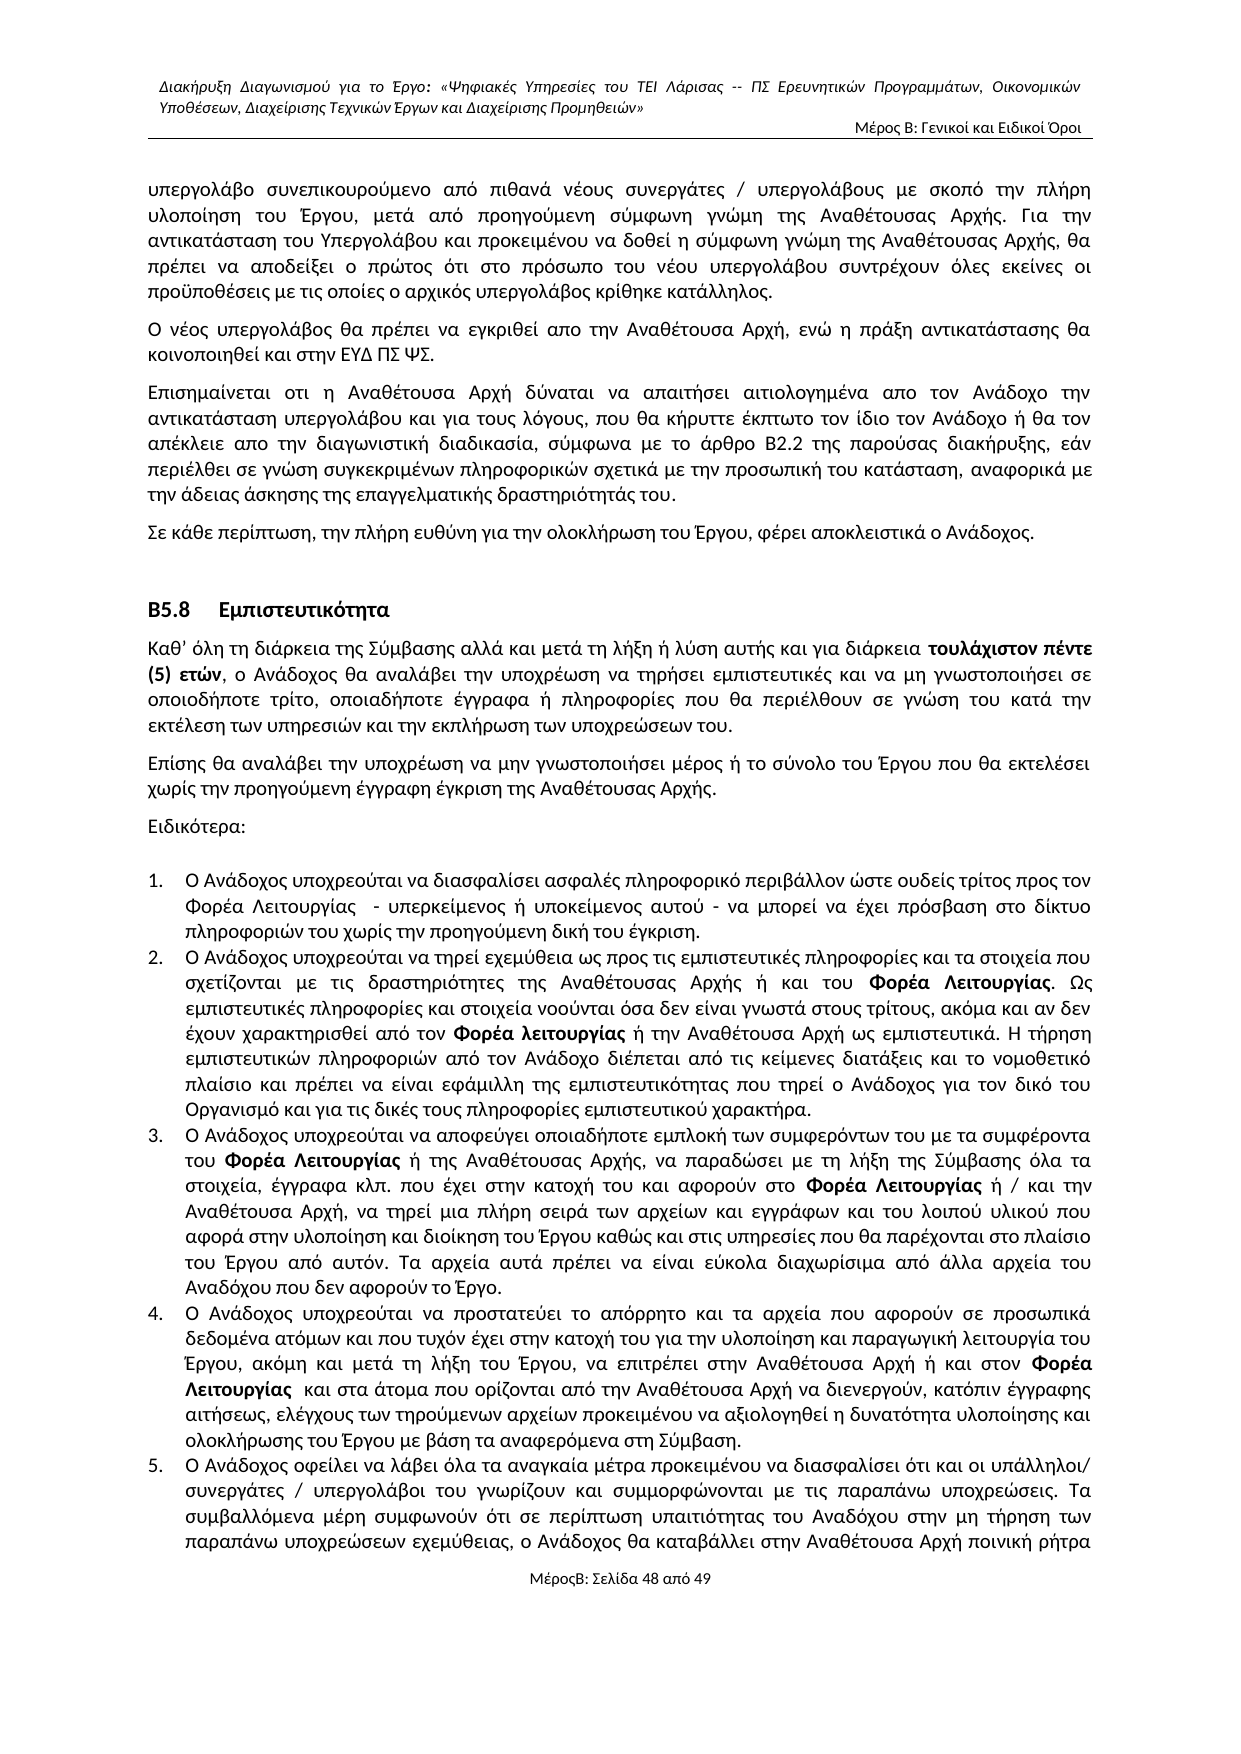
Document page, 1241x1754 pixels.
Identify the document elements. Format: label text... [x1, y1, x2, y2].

text Καθ’ όλη τη διάρκεια της Σύμβασης αλλά και μετά τη λήξη ή λύση αυτής και για διάρκεια τουλάχιστον πέντε (5) ετών, ο Ανάδοχος θα αναλάβει την υποχρέωση να τηρήσει εμπιστευτικές και να μη γνωστοποιήσει σε οποιοδήποτε τρίτο, οποιαδήποτε έγγραφα ή πληροφορίες που θα περιέλθουν σε γνώση του κατά την εκτέλεση των υπηρεσιών και την εκπλήρωση των υποχρεώσεων του. [148, 636, 1092, 737]
list Ο Ανάδοχος υποχρεούται να προστατεύει το απόρρητο και τα αρχεία που αφορούν σε προσωπικά δεδομένα ατόμων και που τυχόν έχει στην κατοχή του για την υλοποίηση και παραγωγική λειτουργία του Έργου, ακόμη και μετά τη λήξη του Έργου, να επιτρέπει στην Αναθέτουσα Αρχή ή και στον Φορέα Λειτουργίας και στα άτομα που ορίζονται από την Αναθέτουσα Αρχή να διενεργούν, κατόπιν έγγραφης αιτήσεως, ελέγχους των τηρούμενων αρχείων προκειμένου να αξιολογηθεί η δυνατότητα υλοποίησης και ολοκλήρωσης του Έργου με βάση τα αναφερόμενα στη Σύμβαση. [148, 1300, 1092, 1452]
text Ο νέος υπεργολάβος θα πρέπει να εγκριθεί απο την Αναθέτουσα Αρχή, ενώ η πράξη αντικατάστασης θα κοινοποιηθεί και στην ΕΥΔ ΠΣ ΨΣ. [148, 316, 1092, 367]
text Επίσης θα αναλάβει την υποχρέωση να μην γνωστοποιήσει μέρος ή το σύνολο του Έργου που θα εκτελέσει χωρίς την προηγούμενη έγγραφη έγκριση της Αναθέτουσας Αρχής. [148, 750, 1092, 801]
list Ο Ανάδοχος υποχρεούται να τηρεί εχεμύθεια ως προς τις εμπιστευτικές πληροφορίες και τα στοιχεία που σχετίζονται με τις δραστηριότητες της Αναθέτουσας Αρχής ή και του Φορέα Λειτουργίας. Ως εμπιστευτικές πληροφορίες και στοιχεία νοούνται όσα δεν είναι γνωστά στους τρίτους, ακόμα και αν δεν έχουν χαρακτηρισθεί από τον Φορέα λειτουργίας ή την Αναθέτουσα Αρχή ως εμπιστευτικά. Η τήρηση εμπιστευτικών πληροφοριών από τον Ανάδοχο διέπεται από τις κείμενες διατάξεις και το νομοθετικό πλαίσιο και πρέπει να είναι εφάμιλλη της εμπιστευτικότητας που τηρεί ο Ανάδοχος για τον δικό του Οργανισμό και για τις δικές τους πληροφορίες εμπιστευτικού χαρακτήρα. [148, 944, 1092, 1122]
text Σε κάθε περίπτωση, την πλήρη ευθύνη για την ολοκλήρωση του Έργου, φέρει αποκλειστικά ο Ανάδοχος. [148, 519, 1092, 544]
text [148, 177, 1092, 304]
text Επισημαίνεται οτι η Αναθέτουσα Αρχή δύναται να απαιτήσει αιτιολογημένα απο τον Ανάδοχο την αντικατάσταση υπεργολάβου και για τους λόγους, που θα κήρυττε έκπτωτο τον ίδιο τον Ανάδοχο ή θα τον απέκλειε απο την διαγωνιστική διαδικασία, σύμφωνα με το άρθρο Β2.2 της παρούσας διακήρυξης, εάν περιέλθει σε γνώση συγκεκριμένων πληροφορικών σχετικά με την προσωπική του κατάσταση, αναφορικά με την άδειας άσκησης της επαγγελματικής δραστηριότητάς του. [148, 379, 1092, 507]
subtitle Εμπιστευτικότητα [148, 595, 1092, 623]
list Ο Ανάδοχος υποχρεούται να διασφαλίσει ασφαλές πληροφορικό περιβάλλον ώστε ουδείς τρίτος προς τον Φορέα Λειτουργίας - υπερκείμενος ή υποκείμενος αυτού - να μπορεί να έχει πρόσβαση στο δίκτυο πληροφοριών του χωρίς την προηγούμενη δική του έγκριση. [148, 868, 1092, 944]
list Ο Ανάδοχος υποχρεούται να αποφεύγει οποιαδήποτε εμπλοκή των συμφερόντων του με τα συμφέροντα του Φορέα Λειτουργίας ή της Αναθέτουσας Αρχής, να παραδώσει με τη λήξη της Σύμβασης όλα τα στοιχεία, έγγραφα κλπ. που έχει στην κατοχή του και αφορούν στο Φορέα Λειτουργίας ή / και την Αναθέτουσα Αρχή, να τηρεί μια πλήρη σειρά των αρχείων και εγγράφων και του λοιπού υλικού που αφορά στην υλοποίηση και διοίκηση του Έργου καθώς και στις υπηρεσίες που θα παρέχονται στο πλαίσιο του Έργου από αυτόν. Τα αρχεία αυτά πρέπει να είναι εύκολα διαχωρίσιμα από άλλα αρχεία του Αναδόχου που δεν αφορούν το Έργο. [148, 1122, 1092, 1300]
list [148, 1452, 1092, 1554]
text Ειδικότερα: [148, 813, 1092, 838]
